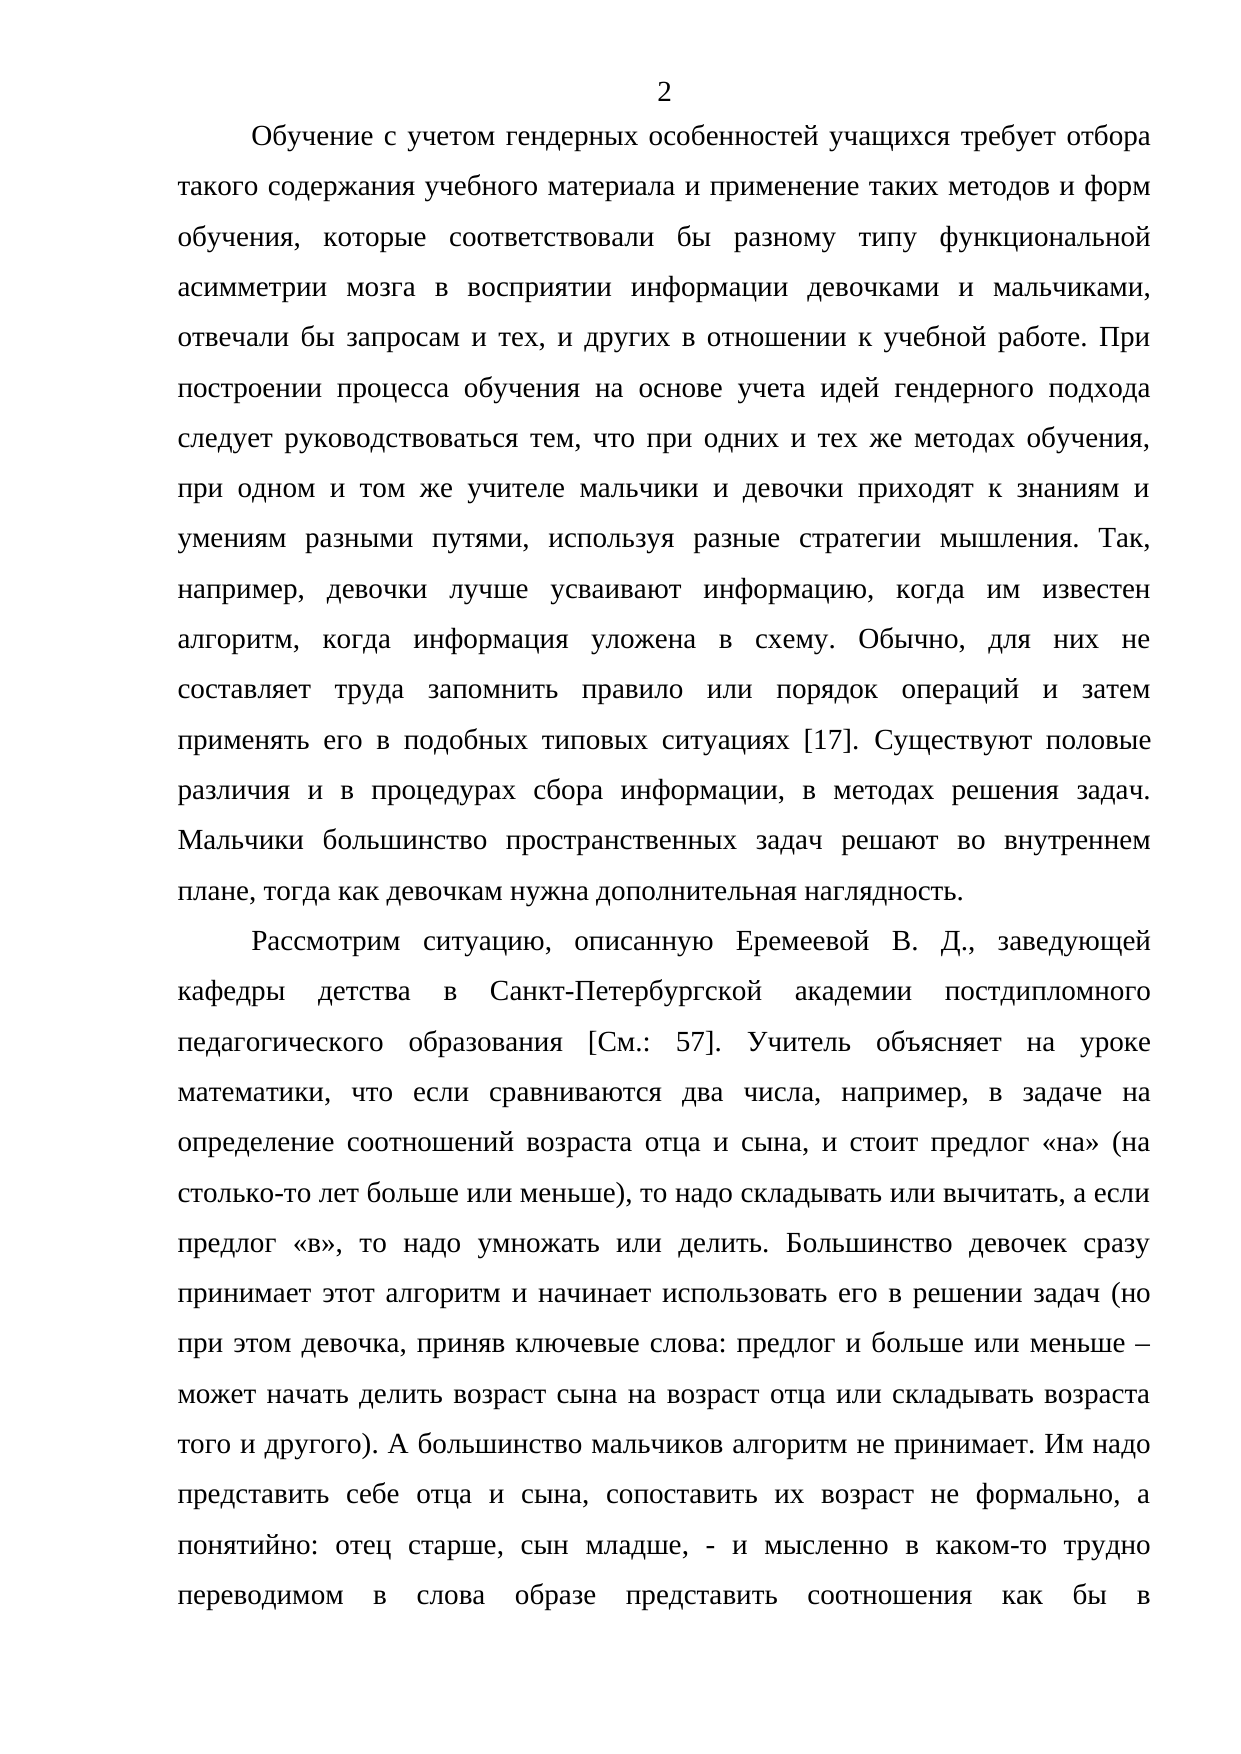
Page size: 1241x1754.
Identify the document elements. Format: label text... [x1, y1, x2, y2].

text Обучение с учетом гендерных особенностей учащихся требует отбора такого содержания учебного материала и применение таких методов и форм обучения, которые соответствовали бы разному типу функциональной асимметрии мозга в восприятии информации девочками и мальчиками, отвечали бы запросам и тех, и других в отношении к учебной работе. При построении процесса обучения на основе учета идей гендерного подхода следует руководствоваться тем, что при одних и тех же методах обучения, при одном и том же учителе мальчики и девочки приходят к знаниям и умениям разными путями, используя разные стратегии мышления. Так, например, девочки лучше усваивают информацию, когда им известен алгоритм, когда информация уложена в схему. Обычно, для них не составляет труда запомнить правило или порядок операций и затем применять его в подобных типовых ситуациях [17]. Существуют половые различия и в процедурах сбора информации, в методах решения задач. Мальчики большинство пространственных задач решают во внутреннем плане, тогда как девочкам нужна дополнительная наглядность. [177, 118, 1152, 906]
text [177, 923, 1152, 1611]
